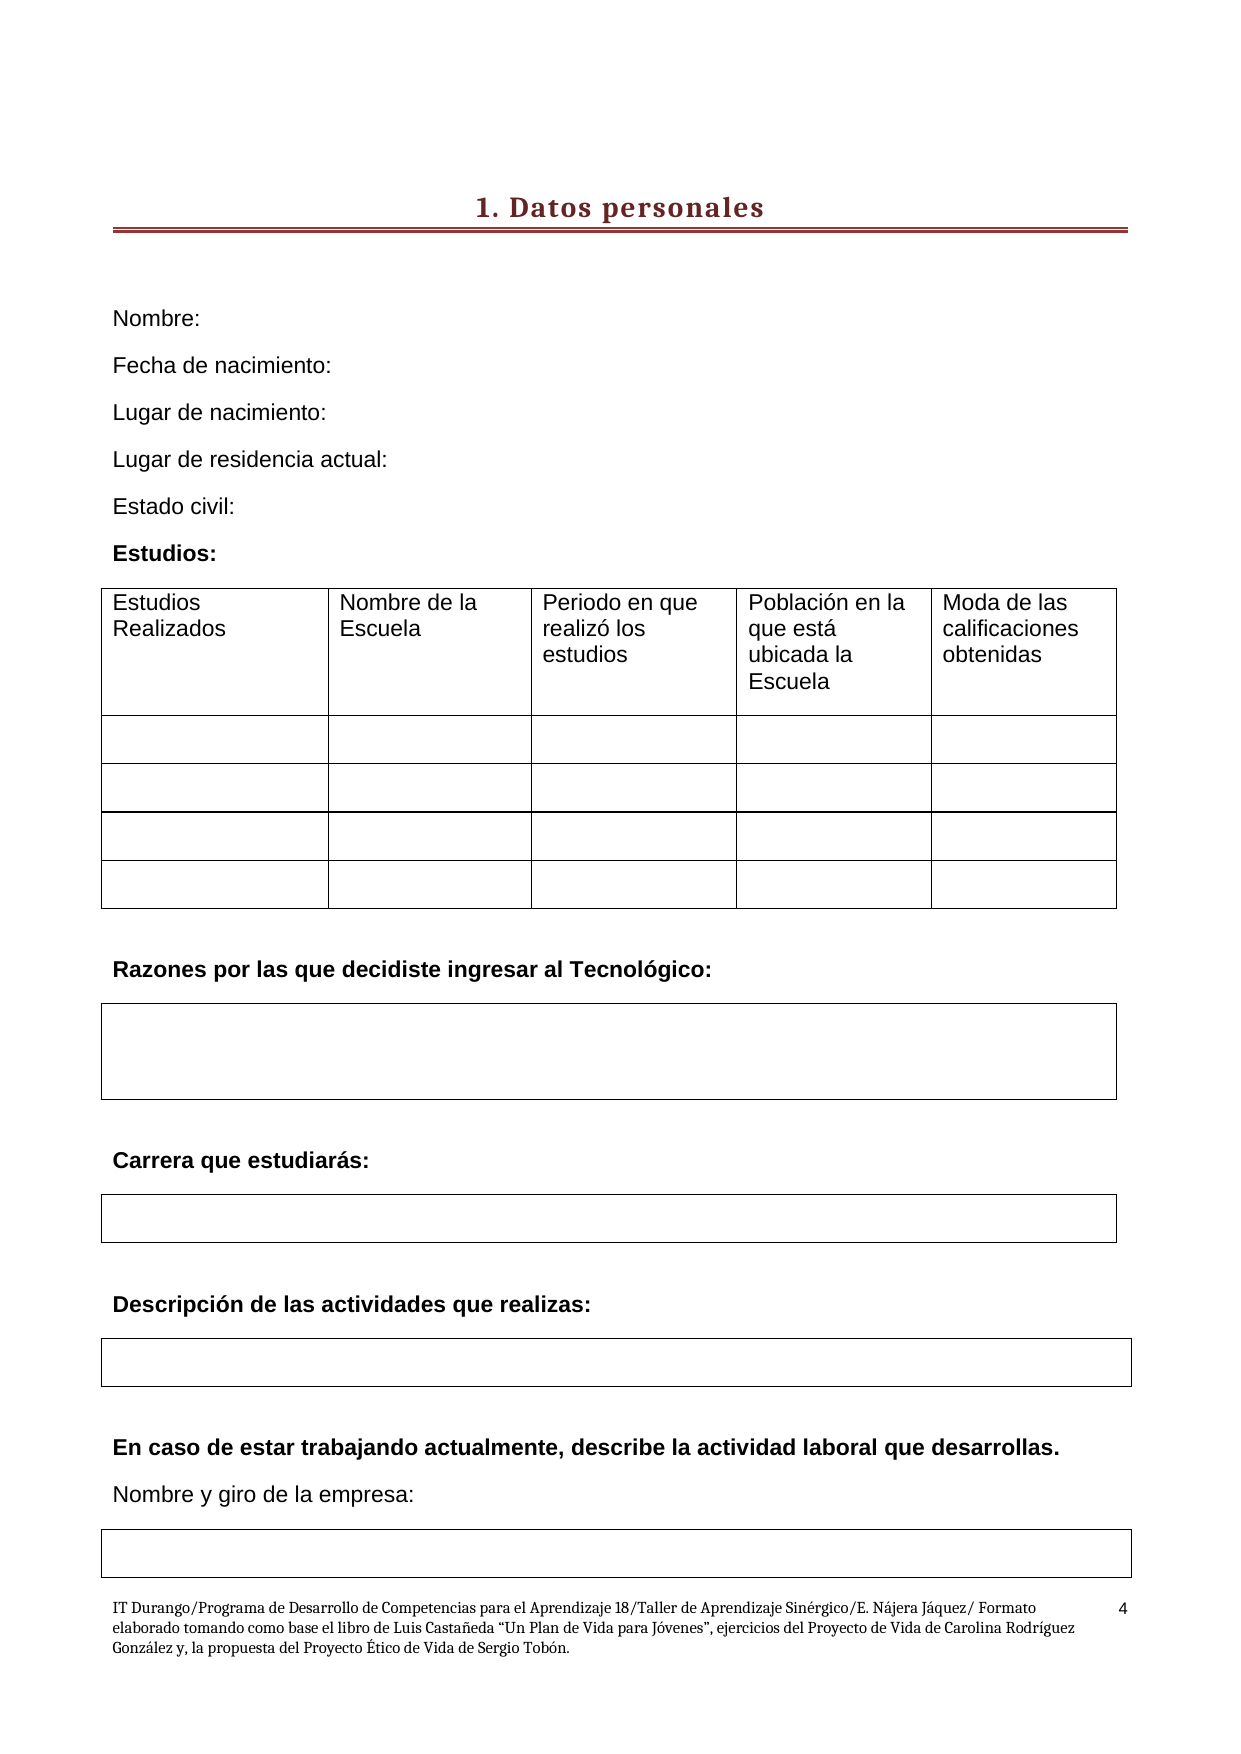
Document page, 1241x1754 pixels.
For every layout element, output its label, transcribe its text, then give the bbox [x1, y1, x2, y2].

table_header [102, 1195, 1116, 1242]
text Lugar de residencia actual: [112, 446, 1128, 472]
table_header [102, 1004, 1116, 1099]
table_cell [932, 813, 1116, 859]
table_cell [102, 813, 328, 859]
text Nombre y giro de la empresa: [112, 1481, 1128, 1508]
table_header [102, 1530, 1131, 1577]
text Lugar de nacimiento: [112, 399, 1128, 425]
table_cell [329, 716, 531, 763]
subtitle 1. Datos personales [112, 192, 1128, 233]
table_cell [329, 764, 531, 811]
text Razones por las que decidiste ingresar al Tecnológico: [112, 956, 1128, 982]
table_cell [532, 764, 736, 811]
text Estudios: [112, 540, 1128, 567]
table_cell [932, 861, 1116, 908]
table_header Moda de las calificaciones obtenidas [932, 589, 1116, 715]
table_cell [532, 716, 736, 763]
text Fecha de nacimiento: [112, 352, 1128, 378]
table_cell [737, 716, 931, 763]
table_cell [932, 764, 1116, 811]
table_cell [932, 716, 1116, 763]
table_header [102, 1339, 1131, 1386]
table_header Nombre de la Escuela [329, 589, 531, 715]
table_cell [102, 764, 328, 811]
text Descripción de las actividades que realizas: [112, 1291, 1128, 1317]
text Carrera que estudiarás: [112, 1147, 1128, 1173]
table_cell [532, 813, 736, 859]
table_cell [737, 813, 931, 859]
table_cell [737, 764, 931, 811]
text Nombre: [112, 304, 1128, 331]
table_cell [102, 861, 328, 908]
table_cell [329, 813, 531, 859]
text En caso de estar trabajando actualmente, describe la actividad laboral que desarrollas. [112, 1434, 1128, 1461]
table_header Población en la que está ubicada la Escuela [737, 589, 931, 715]
table_cell [102, 716, 328, 763]
table_header Periodo en que realizó los estudios [532, 589, 736, 715]
table_cell [329, 861, 531, 908]
table_cell [737, 861, 931, 908]
table_cell [532, 861, 736, 908]
table_header Estudios Realizados [102, 589, 328, 715]
text Estado civil: [112, 493, 1128, 519]
